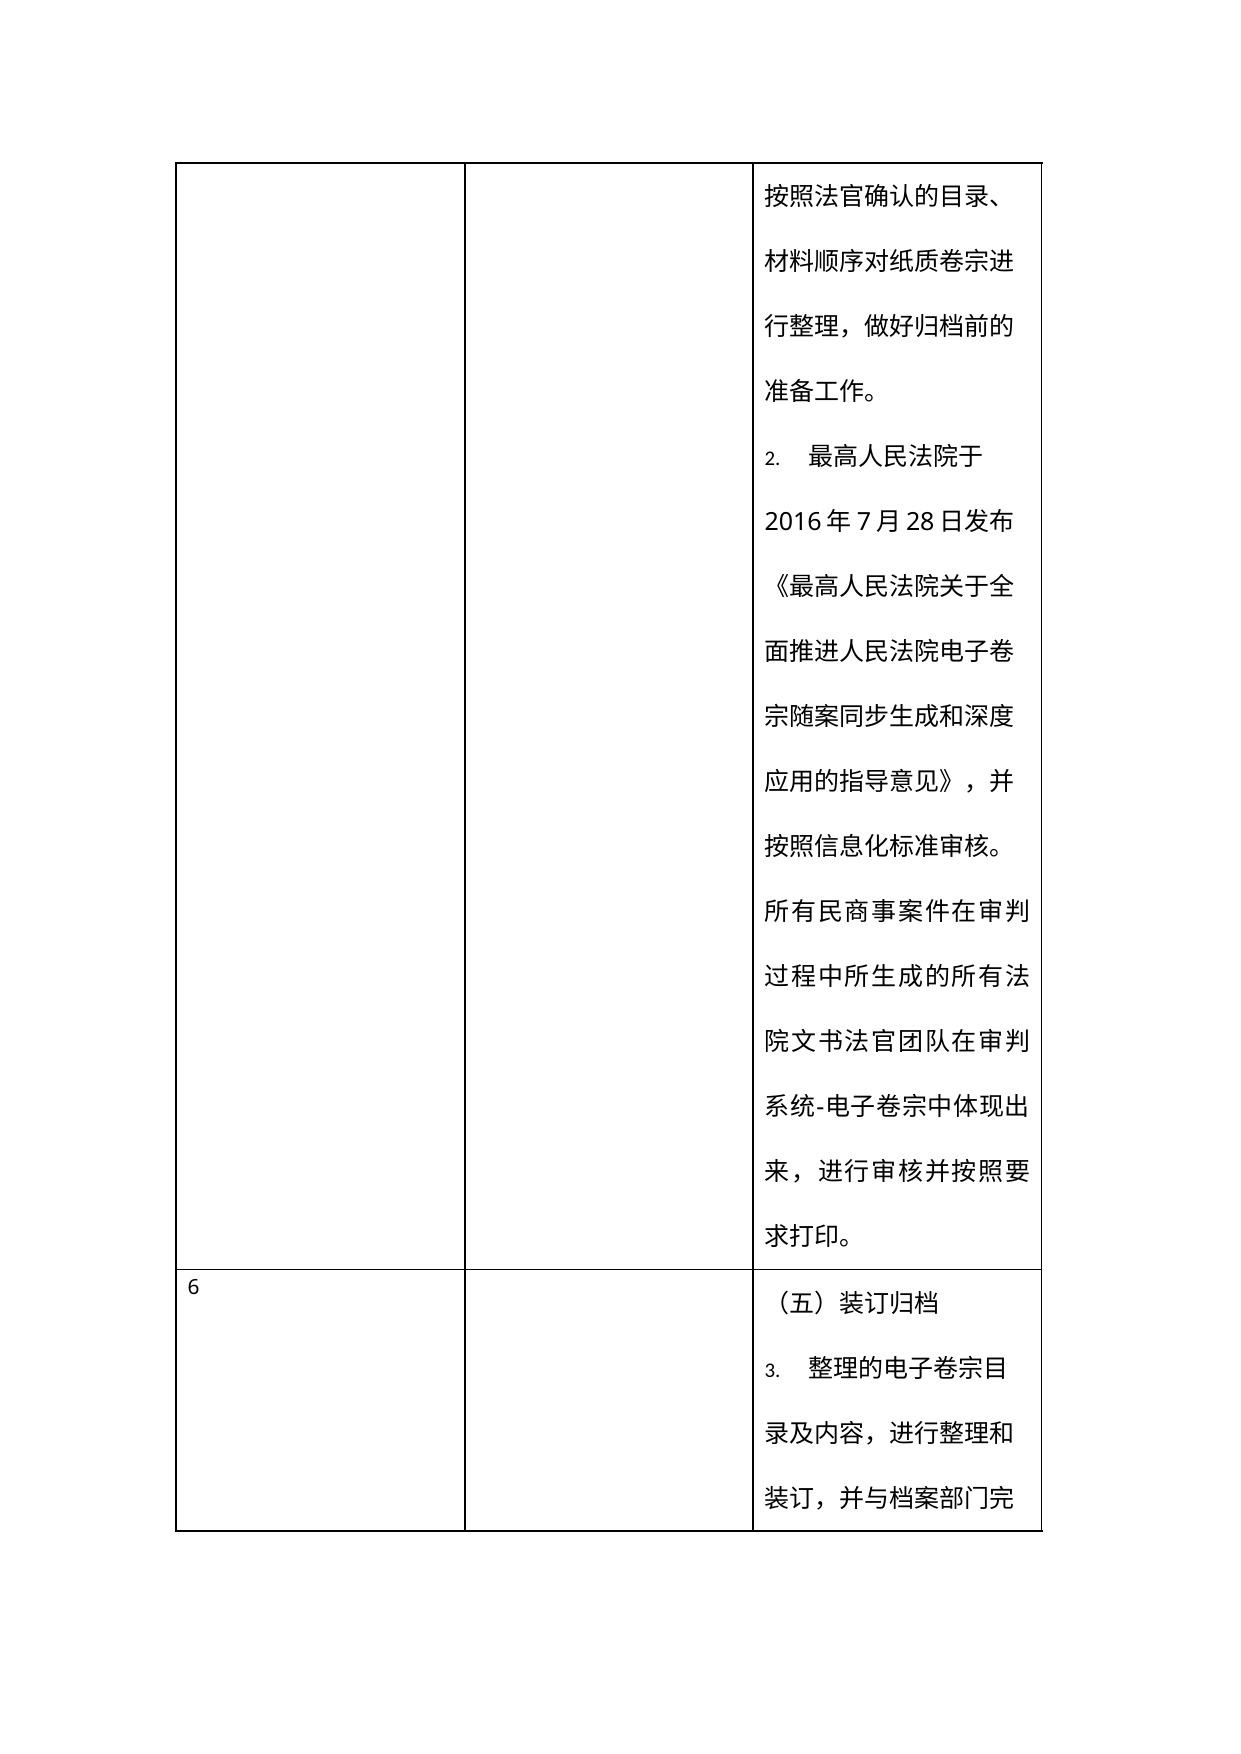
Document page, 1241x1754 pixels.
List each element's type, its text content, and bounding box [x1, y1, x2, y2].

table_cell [754, 164, 1041, 1268]
table_cell [466, 164, 752, 1268]
table_cell [466, 1270, 752, 1530]
table_cell 6 [177, 1270, 464, 1530]
table_cell 5 [177, 164, 464, 1268]
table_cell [754, 1270, 1041, 1530]
